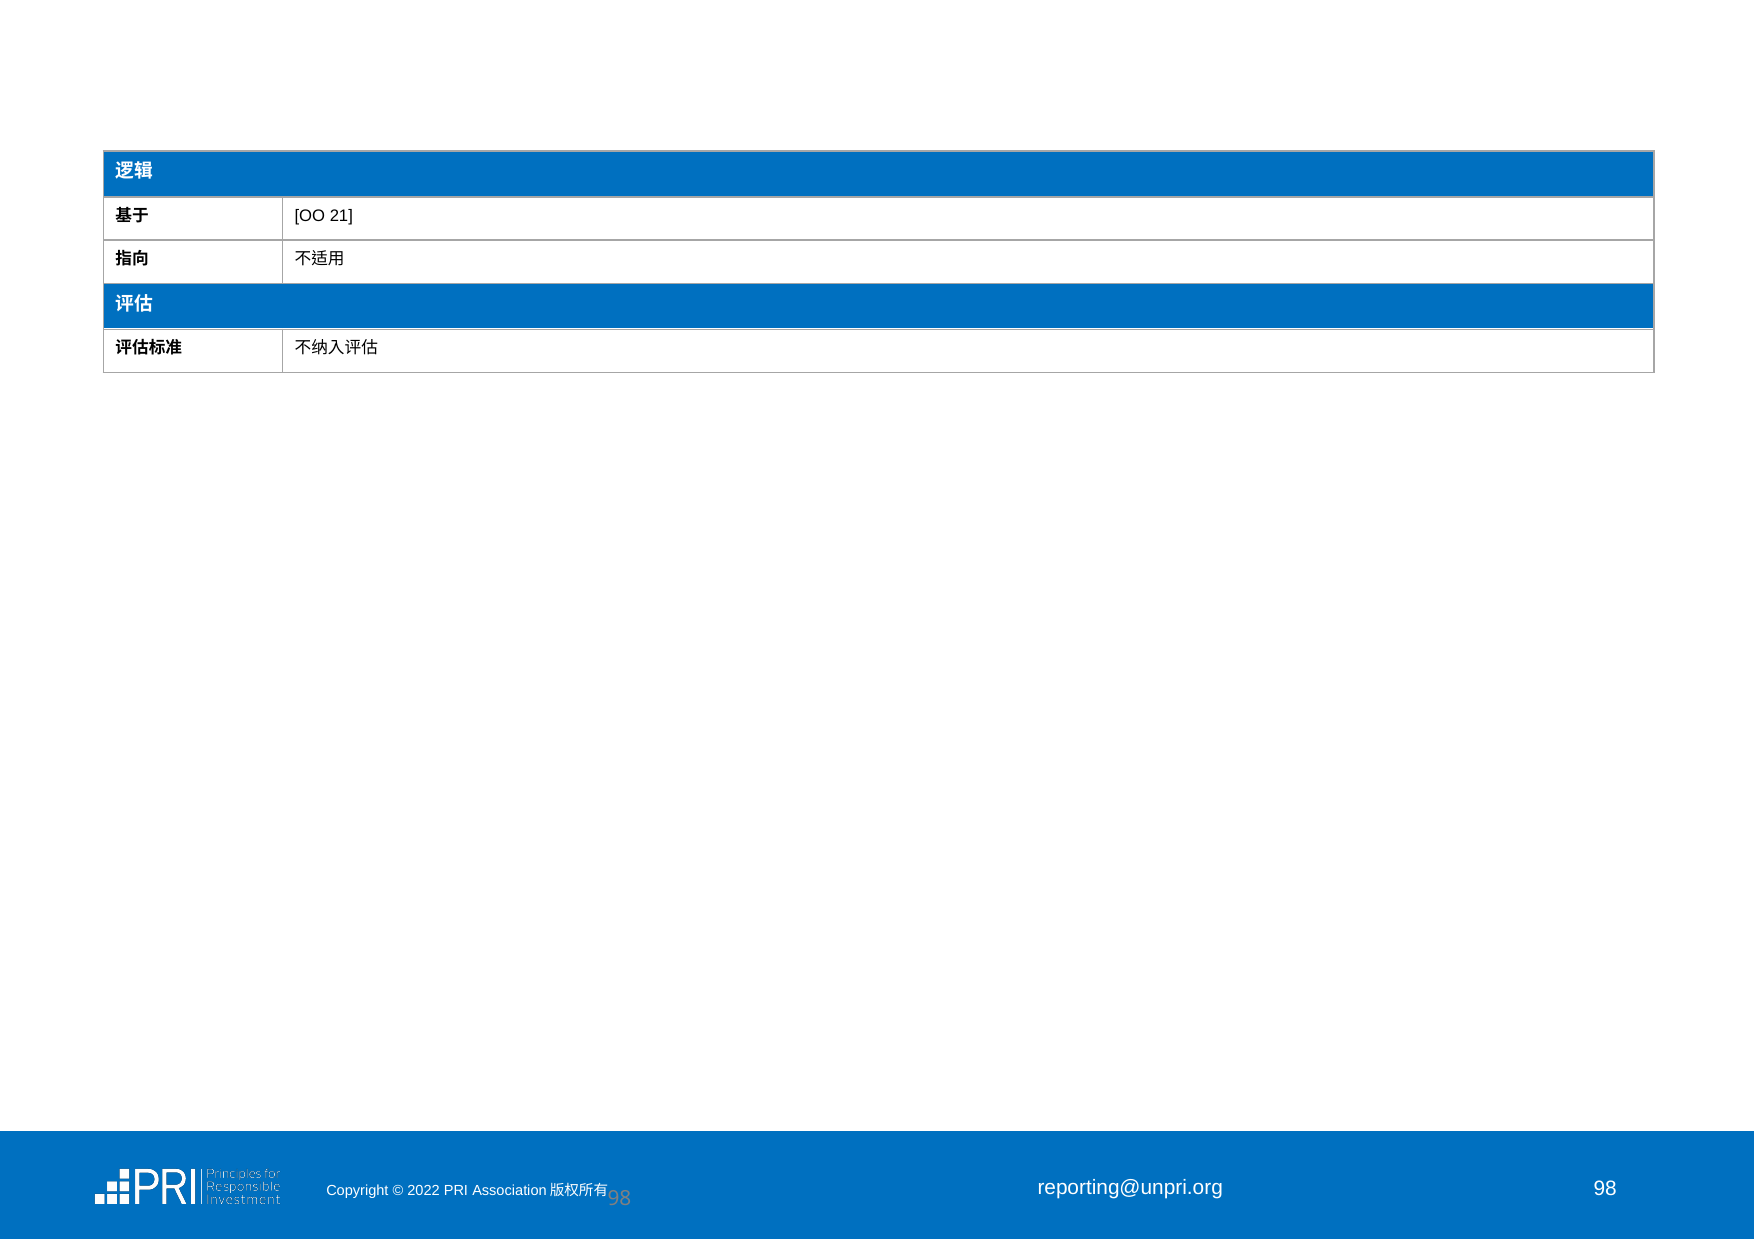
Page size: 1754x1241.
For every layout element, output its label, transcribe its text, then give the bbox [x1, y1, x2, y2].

table_cell [OO 21] [283, 198, 1653, 239]
picture [92, 1166, 282, 1207]
table_cell 指向 [104, 241, 282, 282]
table_cell 评估 [104, 284, 1653, 328]
table_cell 基于 [104, 198, 282, 239]
table_cell 逻辑 [104, 152, 1653, 196]
table_cell 不适用 [283, 241, 1653, 282]
table_cell 不纳入评估 [283, 330, 1653, 372]
table_cell 评估标准 [104, 330, 282, 372]
